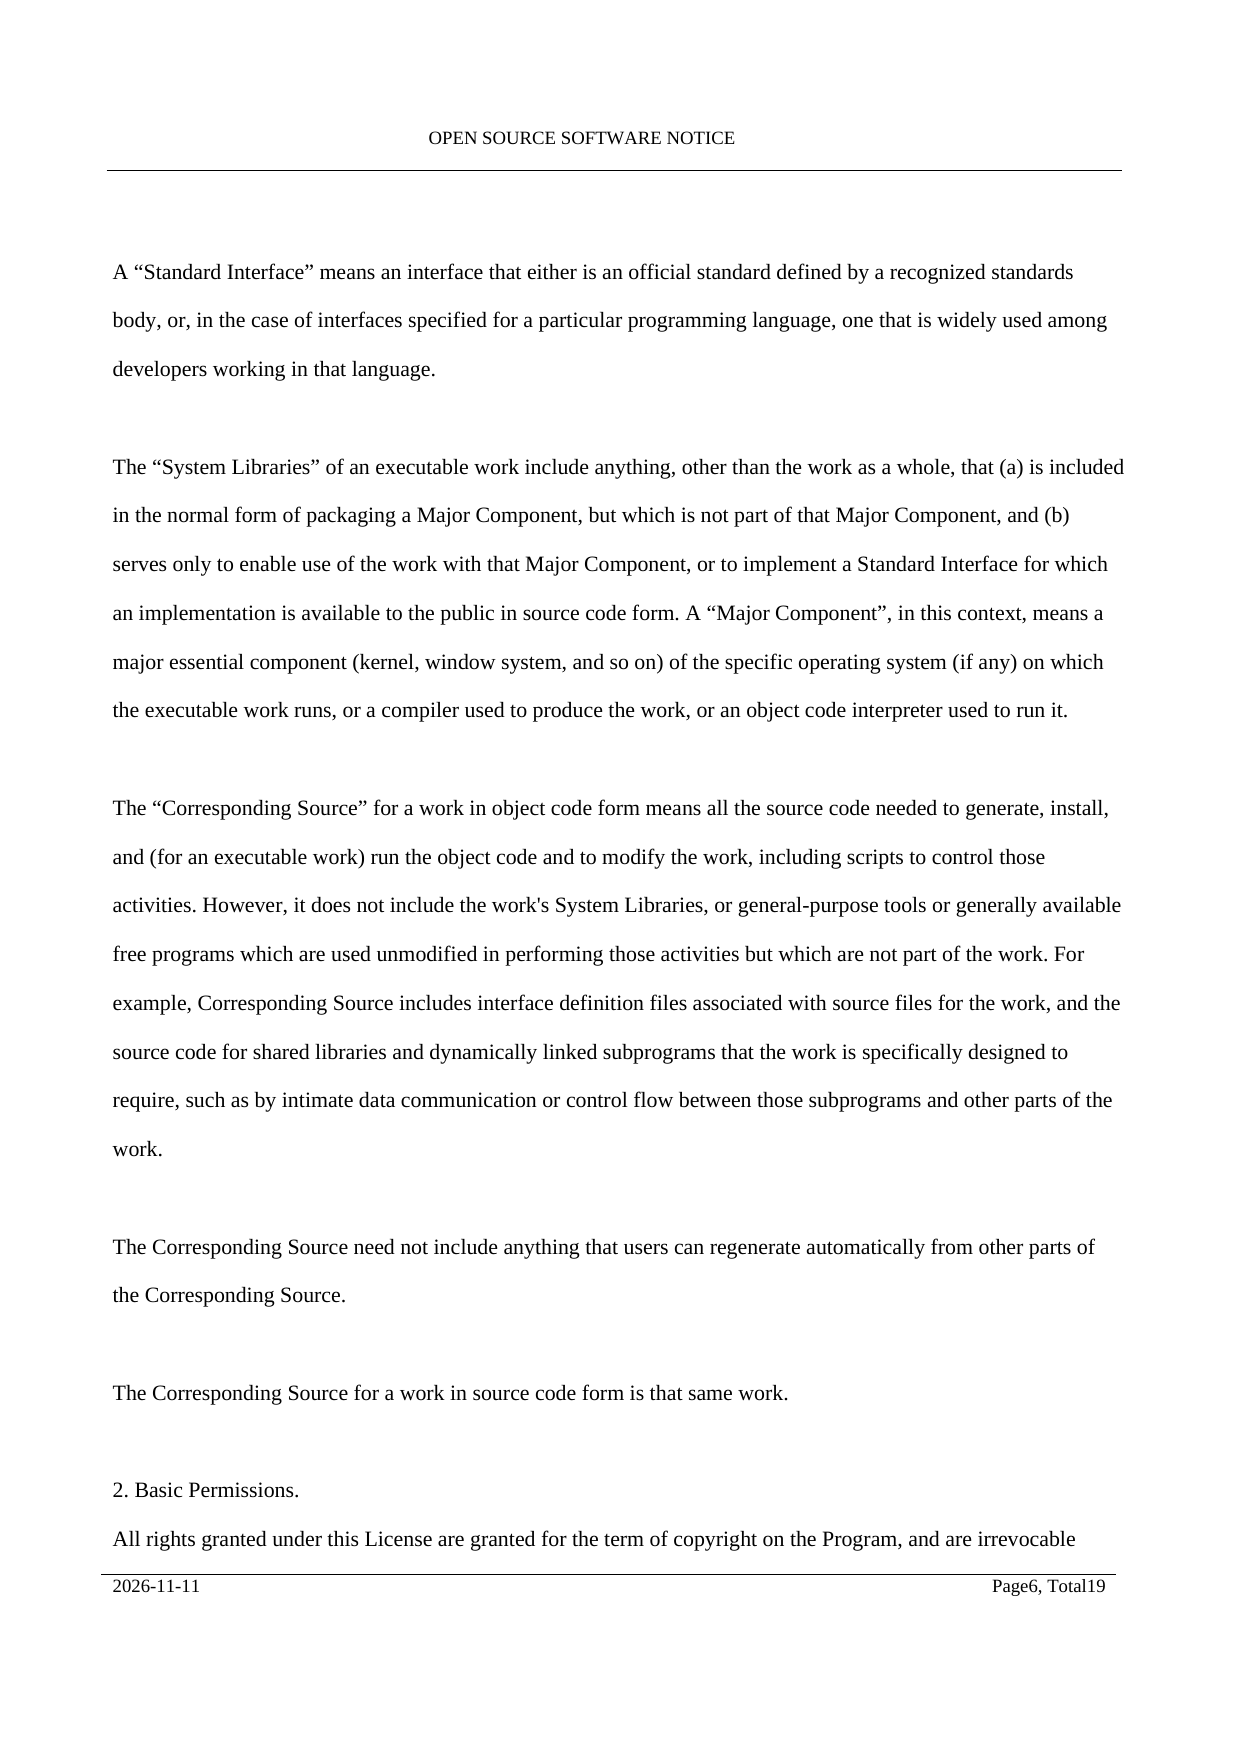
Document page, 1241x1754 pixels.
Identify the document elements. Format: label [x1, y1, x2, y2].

text [112, 206, 1128, 1555]
